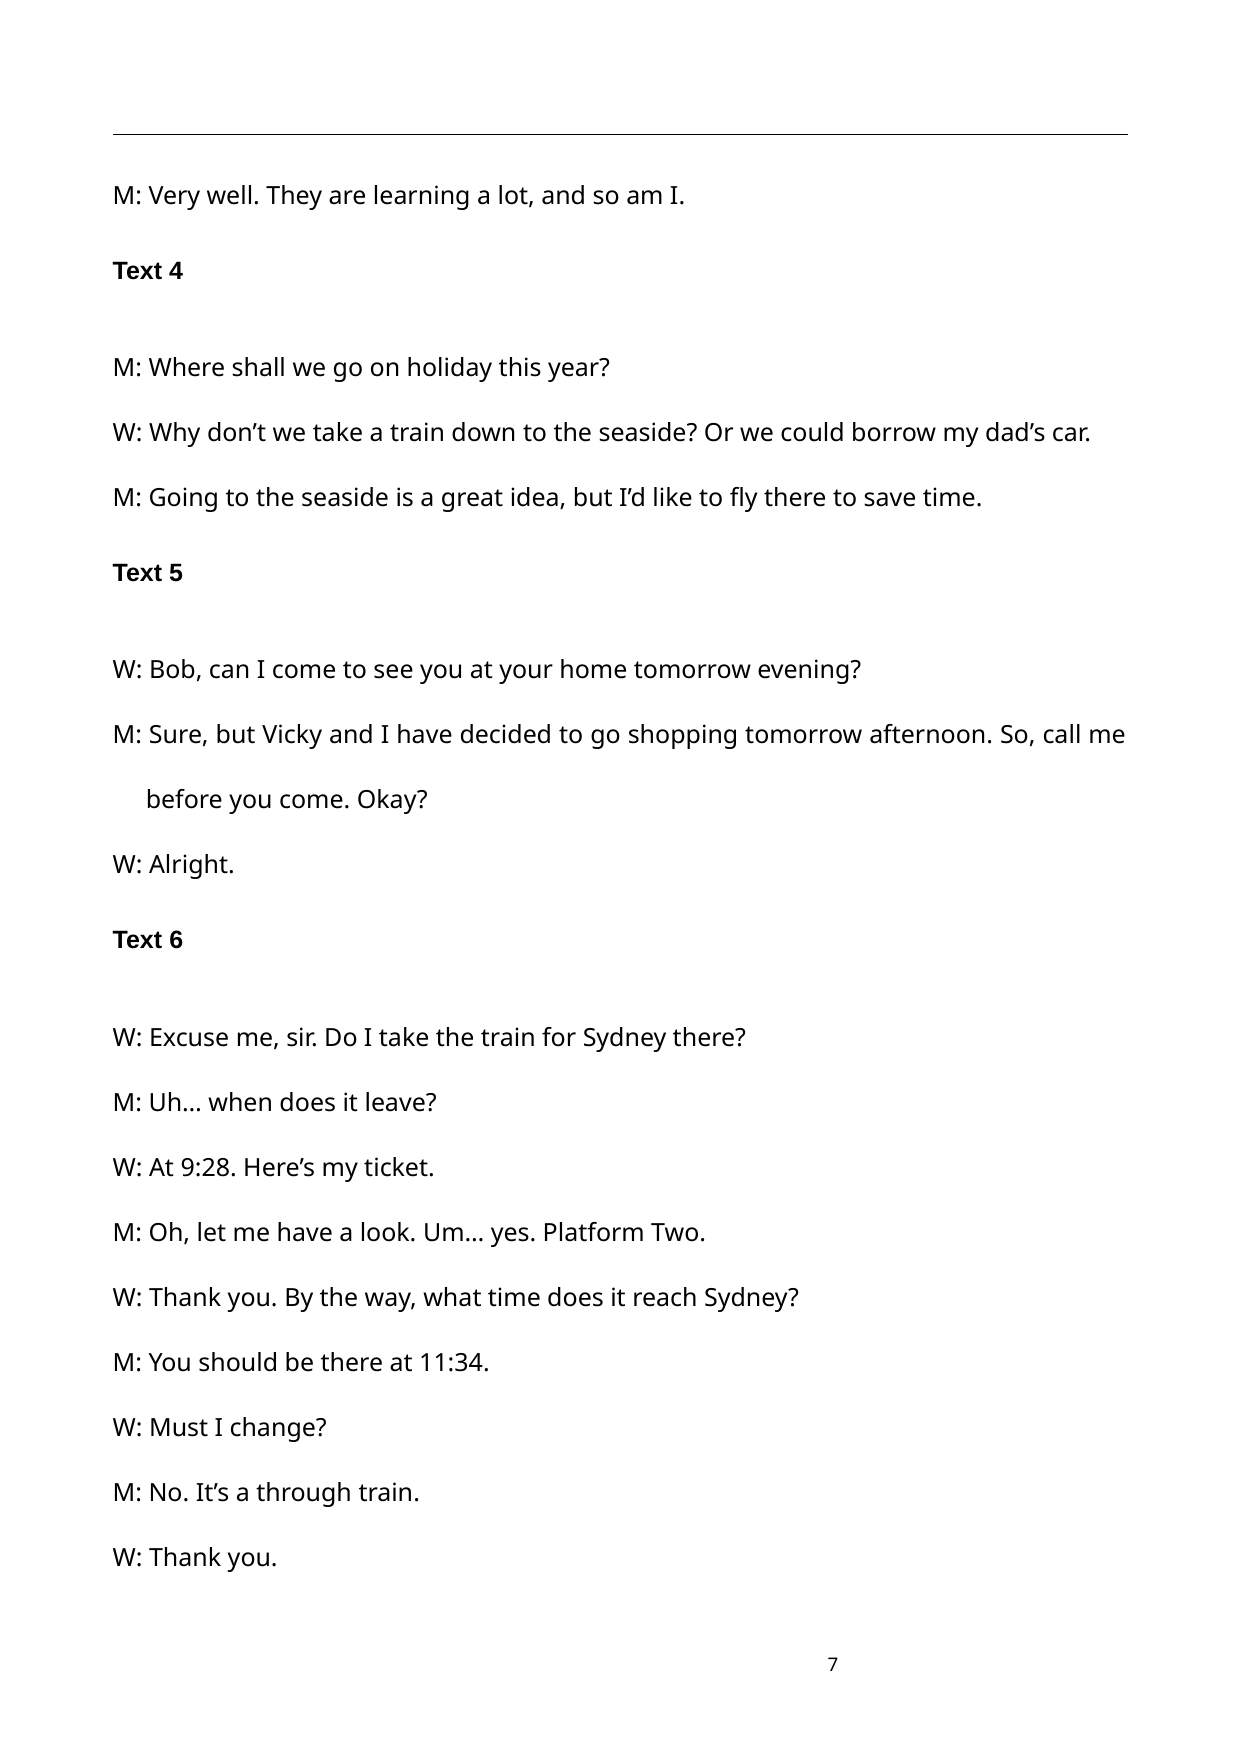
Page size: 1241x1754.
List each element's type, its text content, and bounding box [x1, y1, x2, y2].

text W: Alright. [112, 832, 1128, 897]
subtitle Text 5 [112, 556, 1128, 589]
text M: Oh, let me have a look. Um… yes. Platform Two. [112, 1199, 1128, 1264]
text M: You should be there at 11:34. [112, 1329, 1128, 1394]
text M: Uh… when does it leave? [112, 1069, 1128, 1134]
text M: No. It’s a through train. [112, 1459, 1128, 1524]
text W: Excuse me, sir. Do I take the train for Sydney there? [112, 1004, 1128, 1069]
text W: Thank you. [112, 1524, 1128, 1589]
text M: Sure, but Vicky and I have decided to go shopping tomorrow afternoon. So, call me before you come. Okay? [112, 702, 1128, 832]
text W: At 9:28. Here’s my ticket. [112, 1134, 1128, 1199]
text M: Going to the seaside is a great idea, but I’d like to fly there to save time. [112, 464, 1128, 529]
text W: Why don’t we take a train down to the seaside? Or we could borrow my dad’s car. [112, 399, 1128, 464]
text M: Where shall we go on holiday this year? [112, 334, 1128, 399]
text W: Must I change? [112, 1394, 1128, 1459]
subtitle Text 4 [112, 254, 1128, 287]
text W: Bob, can I come to see you at your home tomorrow evening? [112, 637, 1128, 702]
text M: Very well. They are learning a lot, and so am I. [112, 162, 1128, 227]
subtitle Text 6 [112, 924, 1128, 956]
text W: Thank you. By the way, what time does it reach Sydney? [112, 1264, 1128, 1329]
